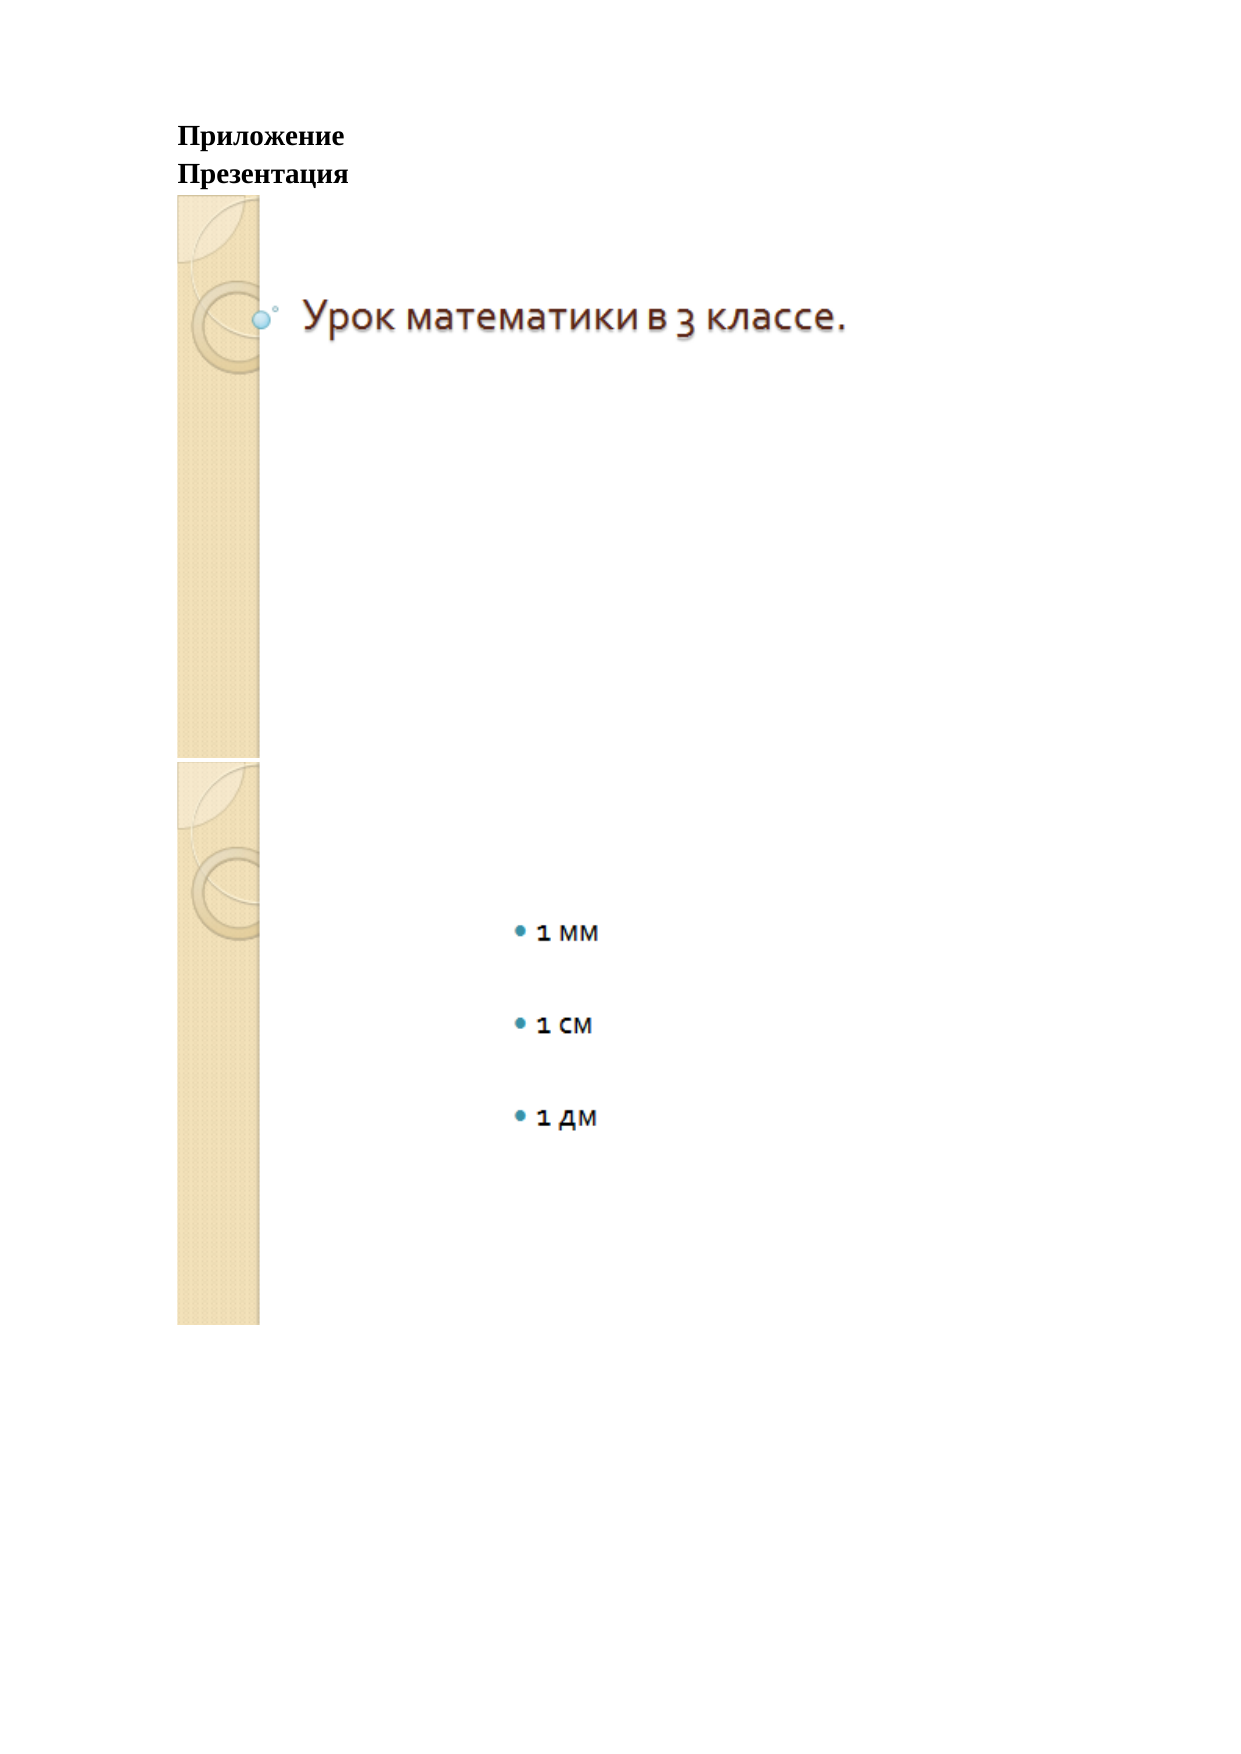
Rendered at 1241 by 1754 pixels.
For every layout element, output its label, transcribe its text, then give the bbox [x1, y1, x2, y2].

text Приложение [177, 118, 1152, 152]
text Презентация [177, 157, 1152, 190]
picture [177, 762, 928, 1325]
picture [177, 195, 928, 758]
